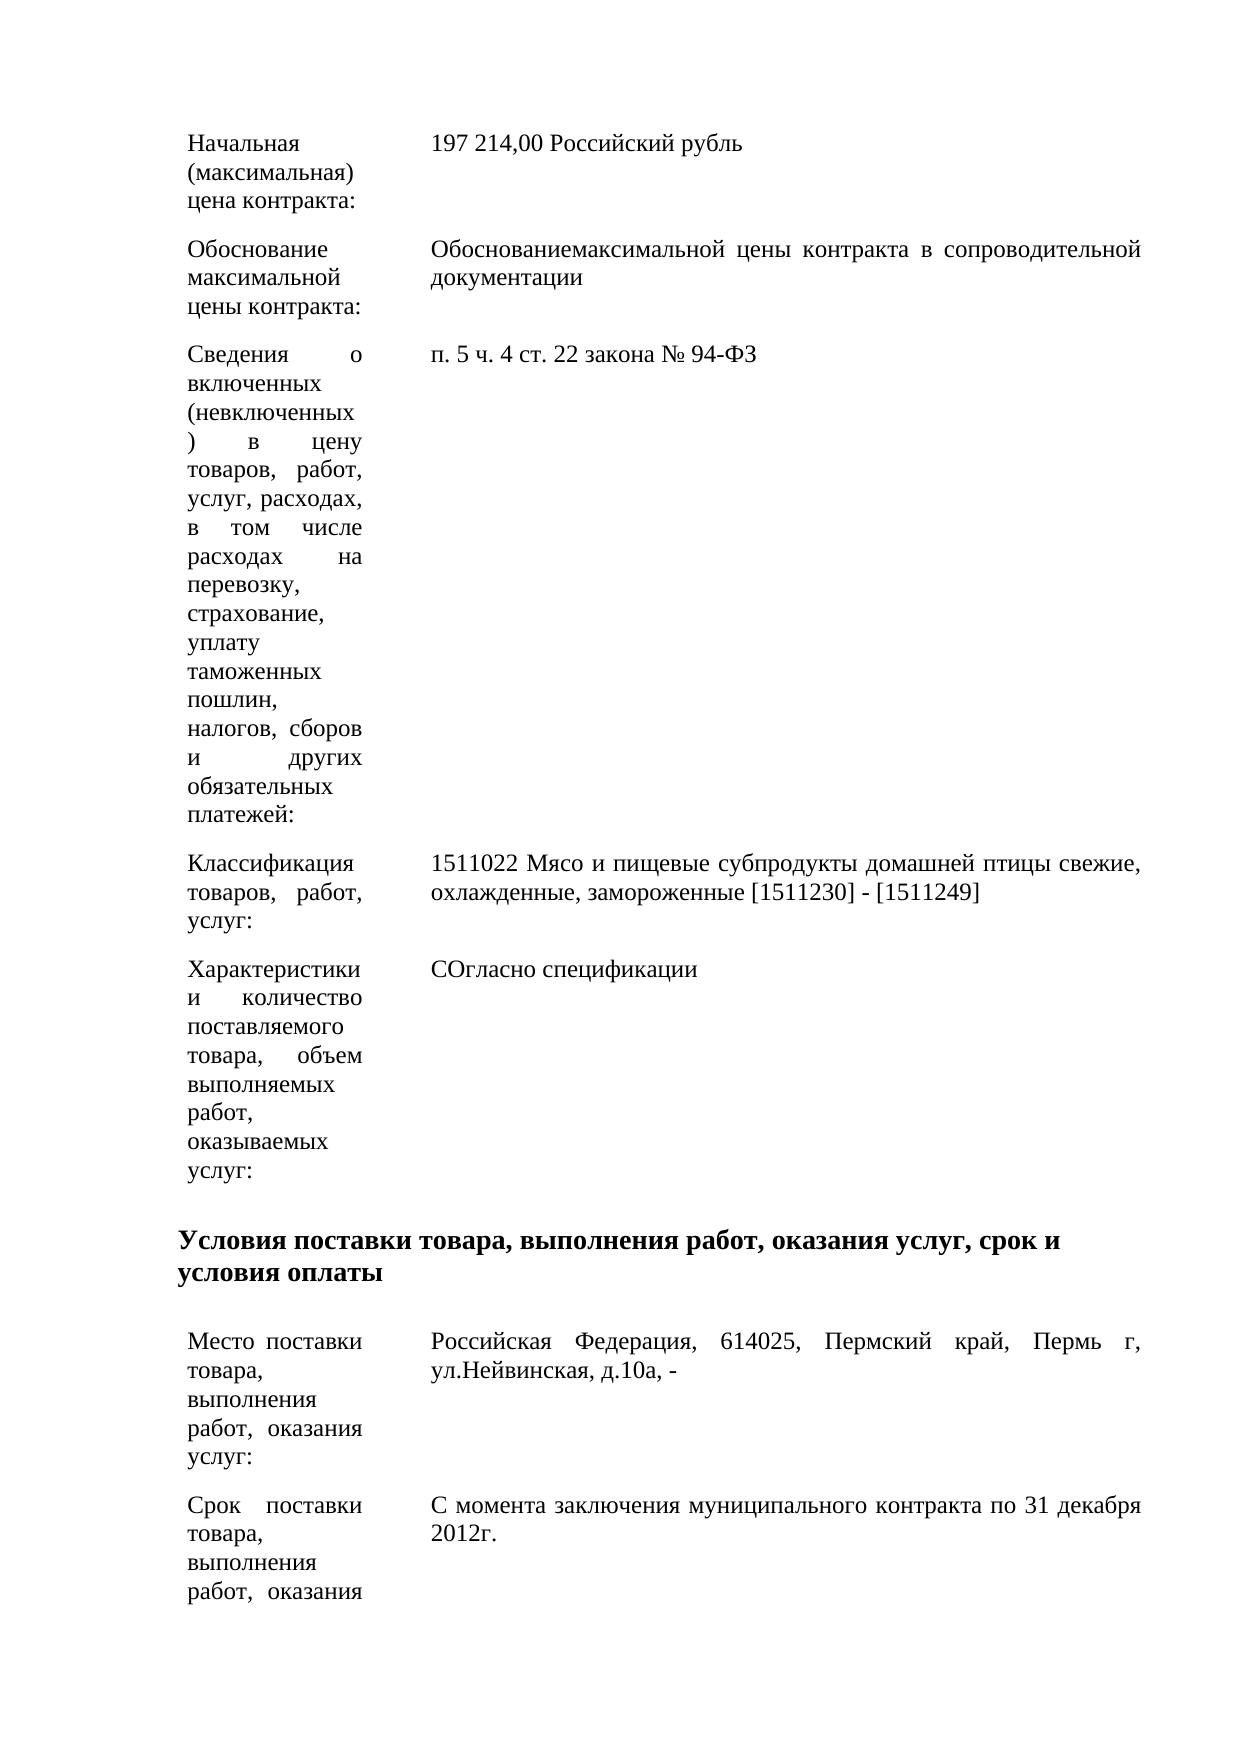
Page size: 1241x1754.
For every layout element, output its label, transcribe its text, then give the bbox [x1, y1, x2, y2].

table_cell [177, 1480, 421, 1614]
table_cell Начальная (максимальная) цена контракта: [177, 118, 421, 224]
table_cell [421, 1480, 1152, 1614]
table_cell Сведения о включенных (невключенных) в цену товаров, работ, услуг, расходах, в том числе расходах на перевозку, страхование, уплату таможенных пошлин, налогов, сборов и других обязательных платежей: [177, 330, 421, 838]
text Условия поставки товара, выполнения работ, оказания услуг, срок и условия оплаты [177, 1223, 1152, 1287]
table_cell Обоснование максимальной цены контракта: [177, 224, 421, 330]
table_header Место поставки товара, выполнения работ, оказания услуг: [177, 1317, 421, 1480]
table_header Российская Федерация, 614025, Пермский край, Пермь г, ул.Нейвинская, д.10а, - [421, 1317, 1152, 1480]
table_cell Классификация товаров, работ, услуг: [177, 838, 421, 944]
table_cell Обоснованиемаксимальной цены контракта в сопроводительной документации [421, 224, 1152, 330]
table_cell Характеристики и количество поставляемого товара, объем выполняемых работ, оказываемых услуг: [177, 944, 421, 1193]
table_cell СОгласно спецификации [421, 944, 1152, 1193]
table_cell 1511022 Мясо и пищевые субпродукты домашней птицы свежие, охлажденные, замороженные [1511230] - [1511249] [421, 838, 1152, 944]
table_cell 197 214,00 Российский рубль [421, 118, 1152, 224]
table_cell п. 5 ч. 4 ст. 22 закона № 94-ФЗ [421, 330, 1152, 838]
